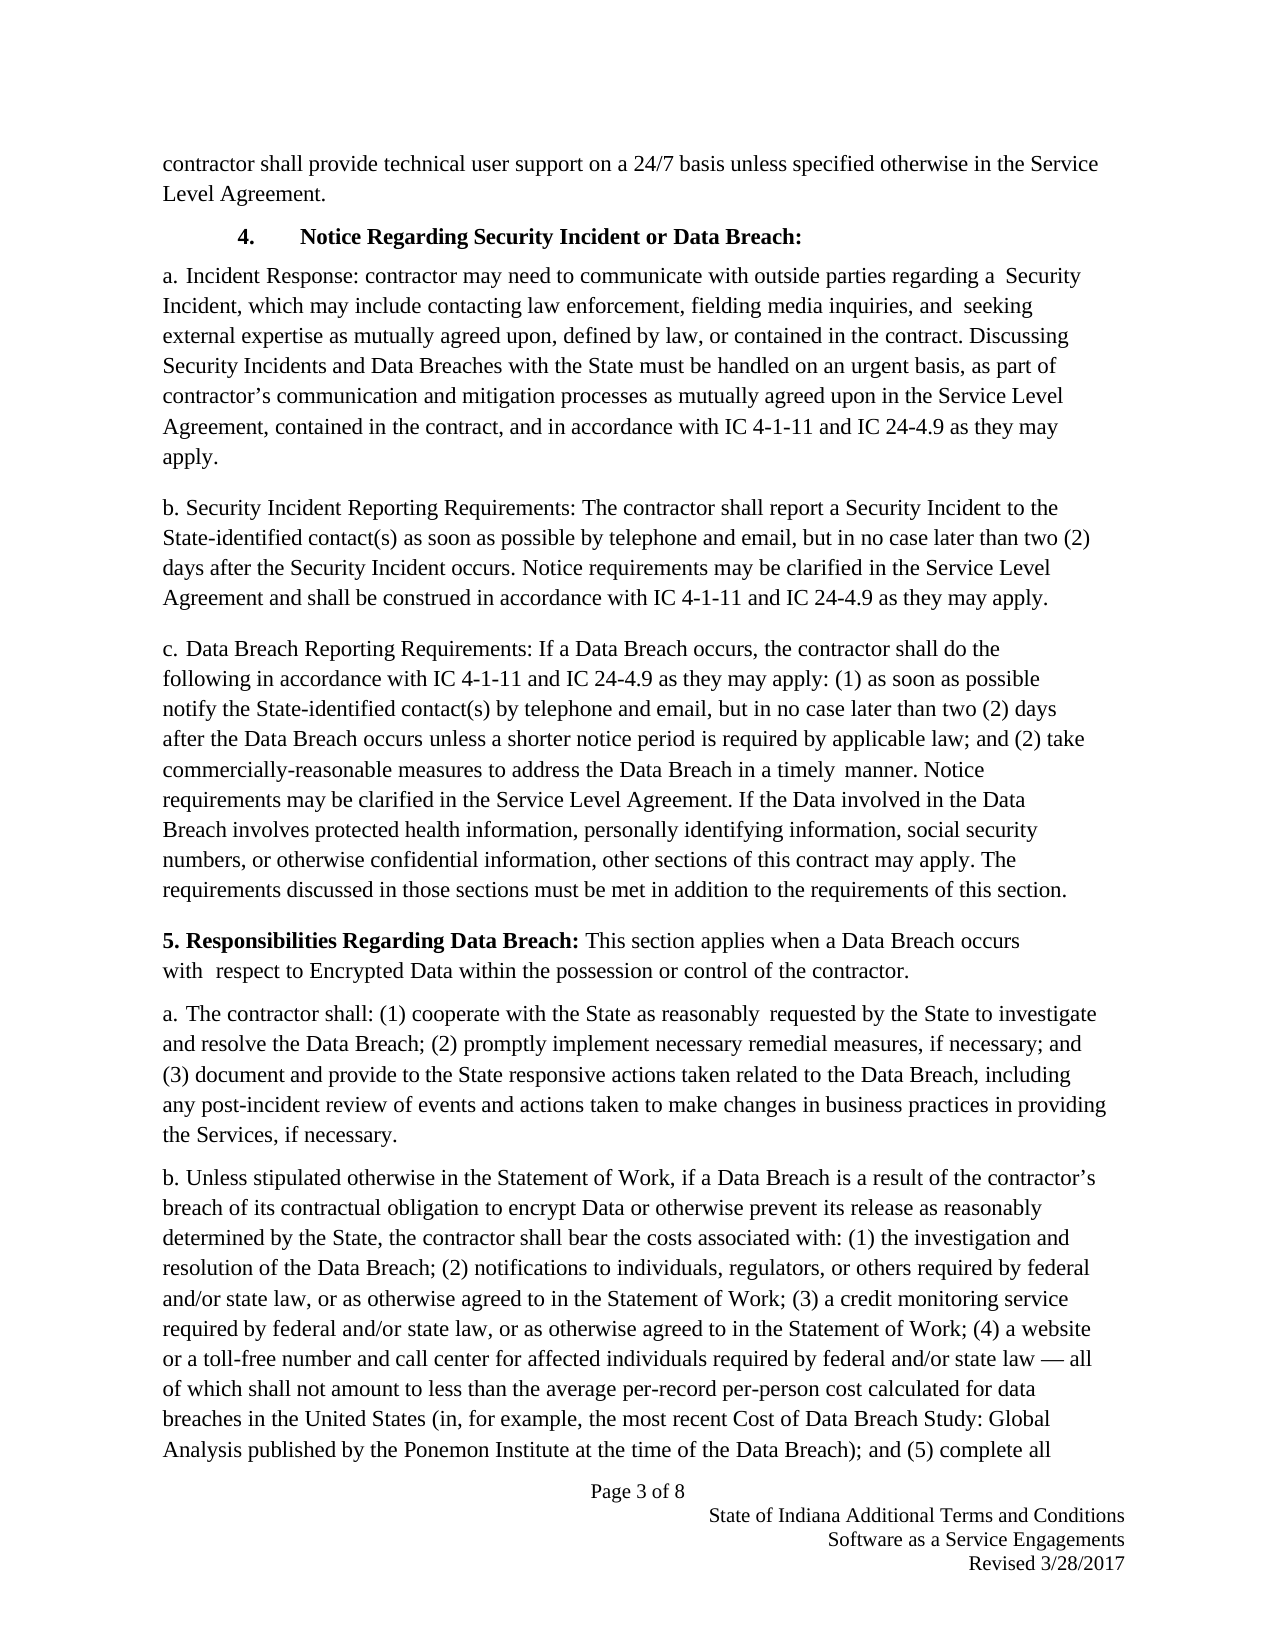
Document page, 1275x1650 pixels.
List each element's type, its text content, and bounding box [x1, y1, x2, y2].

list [162, 150, 1111, 207]
subtitle Notice Regarding Security Incident or Data Breach: [237, 223, 1125, 249]
list Data Breach Reporting Requirements: If a Data Breach occurs, the contractor shall do the following in accordance with IC 4-1-11 and IC 24-4.9 as they may apply: (1) as soon as possible notify the State-identified contact(s) by telephone and email, but in no case later than two (2) days after the Data Breach occurs unless a shorter notice period is required by applicable law; and (2) take commercially-reasonable measures to address the Data Breach in a timely manner. Notice requirements may be clarified in the Service Level Agreement. If the Data involved in the Data Breach involves protected health information, personally identifying information, social security numbers, or otherwise confidential information, other sections of this contract may apply. The requirements discussed in those sections must be met in addition to the requirements of this section. [162, 635, 1092, 903]
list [162, 1164, 1106, 1462]
list The contractor shall: (1) cooperate with the State as reasonably requested by the State to investigate and resolve the Data Breach; (2) promptly implement necessary remedial measures, if necessary; and (3) document and provide to the State responsive actions taken related to the Data Breach, including any post-incident review of events and actions taken to make changes in business practices in providing the Services, if necessary. [162, 1000, 1106, 1147]
list Security Incident Reporting Requirements: The contractor shall report a Security Incident to the State-identified contact(s) as soon as possible by telephone and email, but in no case later than two (2) days after the Security Incident occurs. Notice requirements may be clarified in the Service Level Agreement and shall be construed in accordance with IC 4-1-11 and IC 24-4.9 as they may apply. [162, 494, 1092, 611]
list Incident Response: contractor may need to communicate with outside parties regarding a Security Incident, which may include contacting law enforcement, fielding media inquiries, and seeking external expertise as mutually agreed upon, defined by law, or contained in the contract. Discussing Security Incidents and Data Breaches with the State must be handled on an urgent basis, as part of contractor’s communication and mitigation processes as mutually agreed upon in the Service Level Agreement, contained in the contract, and in accordance with IC 4-1-11 and IC 24-4.9 as they may apply. [162, 262, 1108, 469]
list Responsibilities Regarding Data Breach: This section applies when a Data Breach occurs with respect to Encrypted Data within the possession or control of the contractor. [162, 927, 1064, 984]
